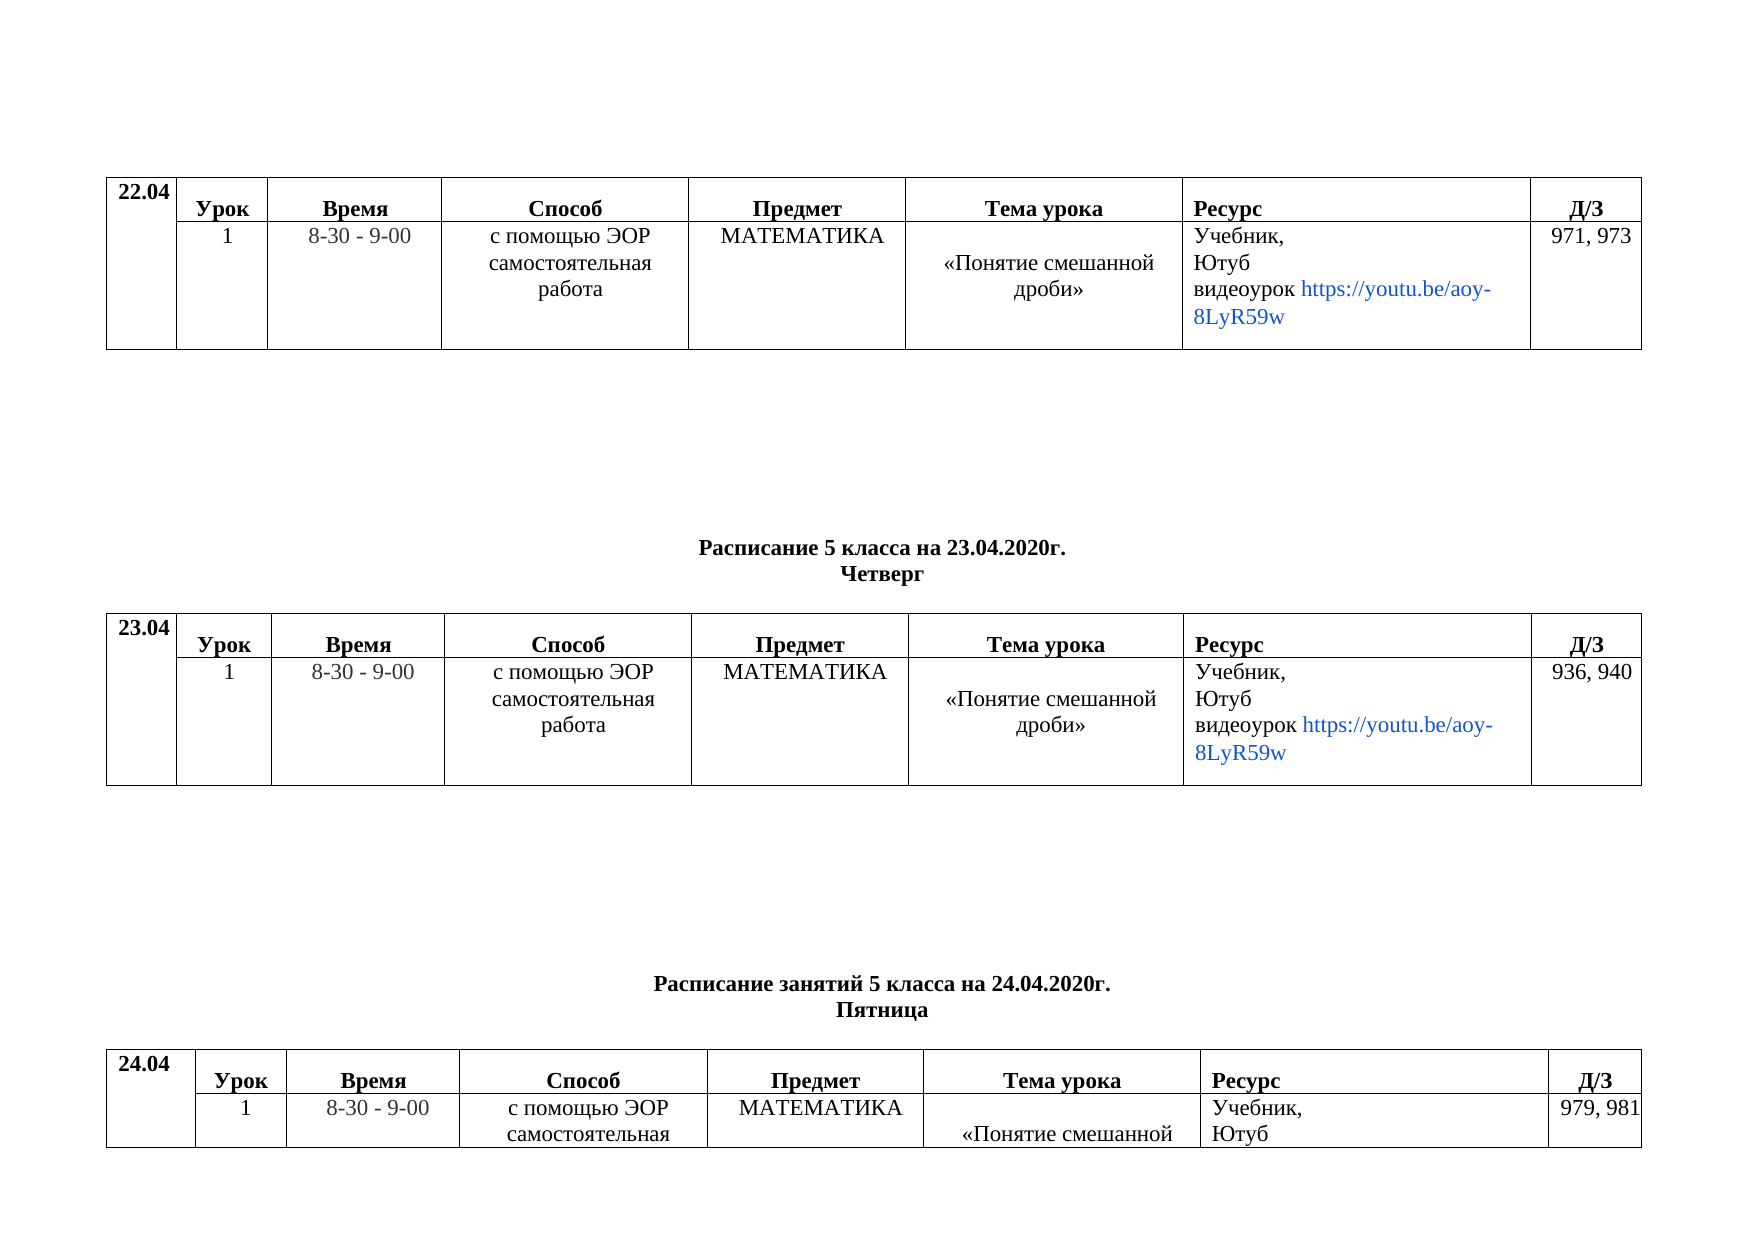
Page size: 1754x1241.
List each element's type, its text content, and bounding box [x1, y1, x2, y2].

table_cell с помощью ЭОР самостоятельная работа [442, 222, 688, 348]
table_header Ресурс [1183, 178, 1530, 221]
table_cell 936, 940 [1532, 658, 1641, 784]
text Пятница [118, 996, 1646, 1023]
table_header Д/З [1549, 1050, 1641, 1093]
table_cell МАТЕМАТИКА [689, 222, 905, 348]
table_cell «Понятие смешанной дроби» [906, 222, 1182, 348]
table_cell Учебник, Ютуб видеоурок https://youtu.be/aoy-8LyR59w [1184, 658, 1531, 784]
table_cell «Понятие смешанной дроби» [909, 658, 1183, 784]
table_header Урок [177, 614, 271, 657]
table_cell Учебник, Ютуб видеоурок https://youtu.be/aoy-8LyR59w [1183, 222, 1530, 348]
table_header Предмет [692, 614, 908, 657]
table_header Тема урока [909, 614, 1183, 657]
table_cell 979, 981 [1549, 1094, 1641, 1147]
text Расписание 5 класса на 23.04.2020г. [118, 534, 1646, 560]
table_cell с помощью ЭОР самостоятельная работа [445, 658, 691, 784]
table_header Д/З [1531, 178, 1641, 221]
table_header Время [268, 178, 441, 221]
table_header 24.04 [107, 1050, 195, 1147]
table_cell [924, 1094, 1200, 1147]
table_header Предмет [689, 178, 905, 221]
text Четверг [118, 560, 1646, 587]
table_cell 1 [177, 222, 267, 348]
table_cell 1 [177, 658, 271, 784]
table_cell 1 [196, 1094, 286, 1147]
table_header Способ [442, 178, 688, 221]
table_cell 8-30 - 9-00 [272, 658, 444, 784]
table_header Способ [445, 614, 691, 657]
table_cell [1201, 1094, 1548, 1147]
table_header Ресурс [1201, 1050, 1548, 1093]
table_header Урок [196, 1050, 286, 1093]
table_cell 8-30 - 9-00 [268, 222, 441, 348]
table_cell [460, 1094, 707, 1147]
table_header Урок [177, 178, 267, 221]
text Расписание занятий 5 класса на 24.04.2020г. [118, 970, 1646, 996]
table_header Предмет [708, 1050, 923, 1093]
table_cell МАТЕМАТИКА [692, 658, 908, 784]
table_header Д/З [1532, 614, 1641, 657]
table_header Время [287, 1050, 459, 1093]
table_cell МАТЕМАТИКА [708, 1094, 923, 1147]
table_cell 971, 973 [1531, 222, 1641, 348]
table_header Тема урока [906, 178, 1182, 221]
table_header Ресурс [1184, 614, 1531, 657]
table_header Способ [460, 1050, 707, 1093]
table_header Время [272, 614, 444, 657]
table_header 22.04 [107, 178, 176, 348]
table_header 23.04 [107, 614, 176, 784]
table_header Тема урока [924, 1050, 1200, 1093]
table_cell 8-30 - 9-00 [287, 1094, 459, 1147]
